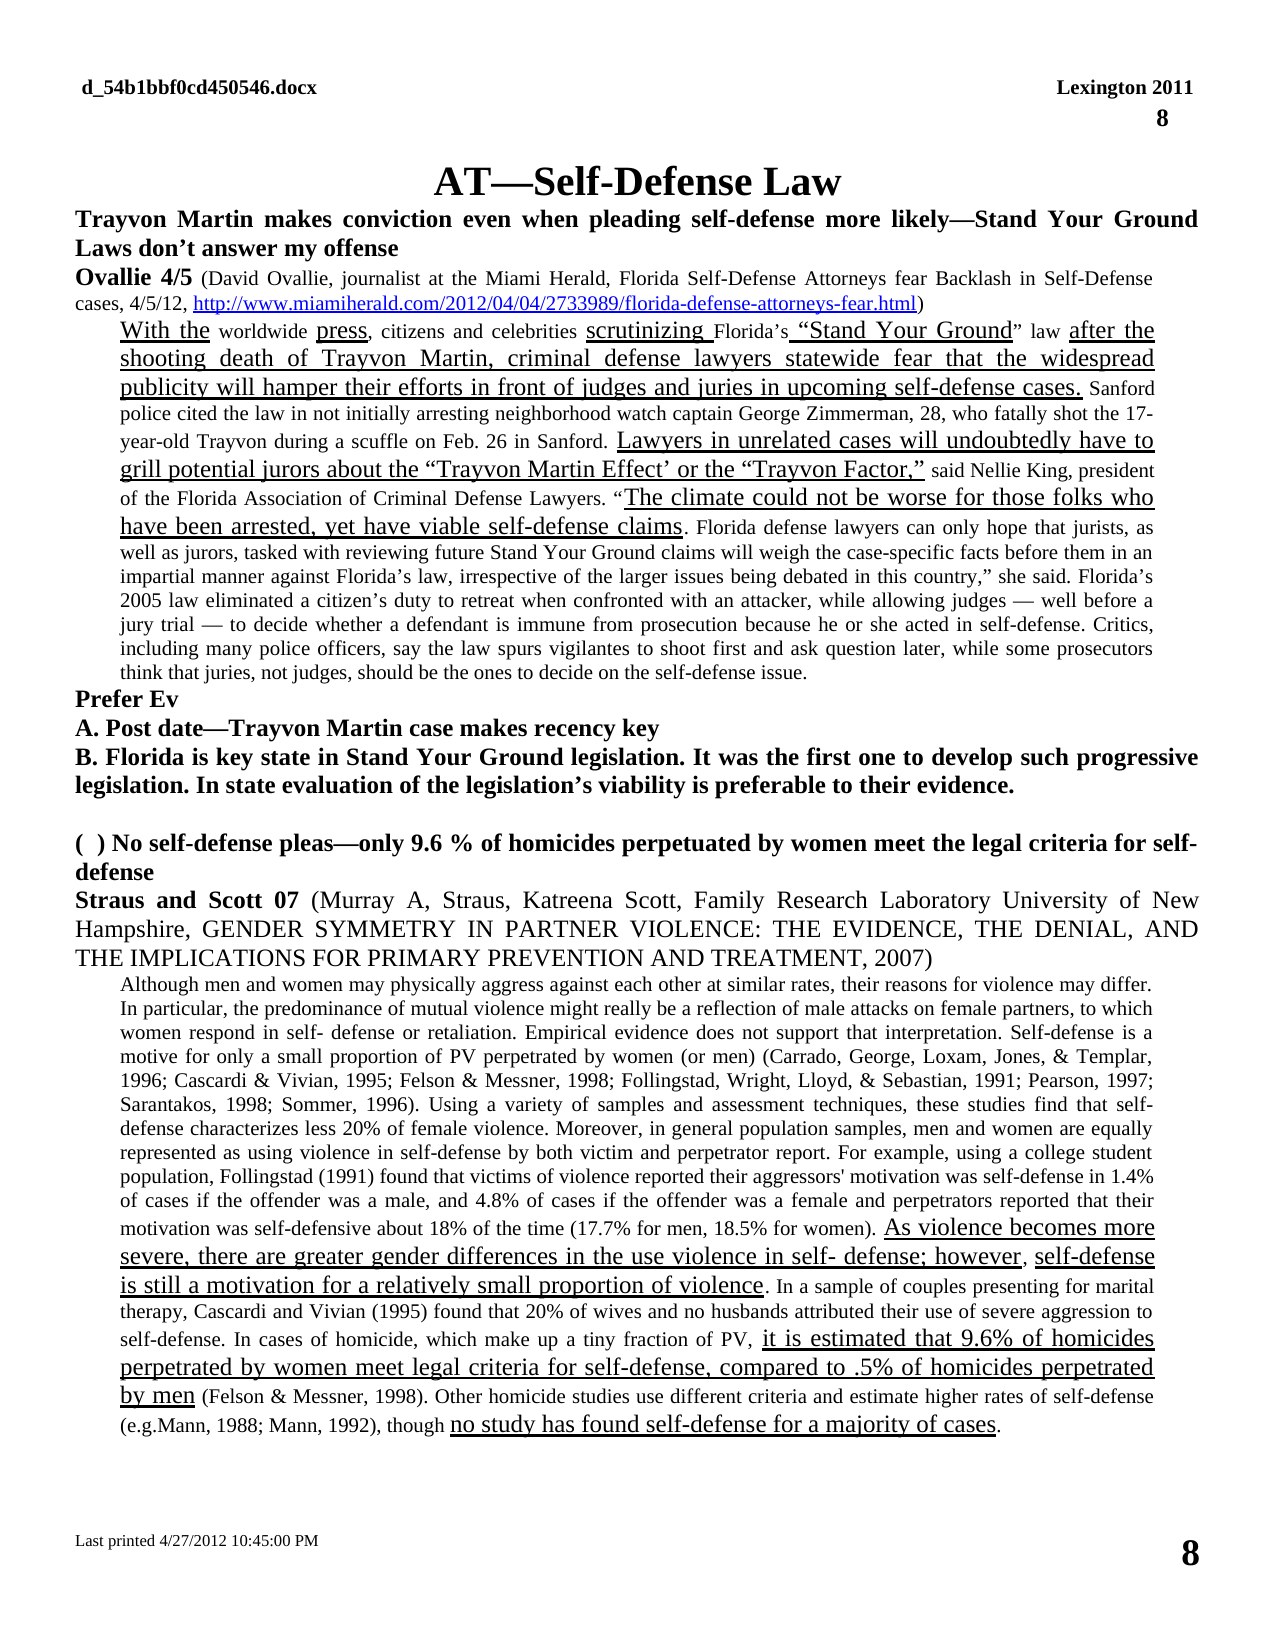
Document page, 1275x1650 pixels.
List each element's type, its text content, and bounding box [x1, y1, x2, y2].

text Trayvon Martin makes conviction even when pleading self-defense more likely—Stand Your Ground Laws don’t answer my offense [75, 204, 1200, 262]
text Ovallie 4/5 (David Ovallie, journalist at the Miami Herald, Florida Self-Defense Attorneys fear Backlash in Self-Defense cases, 4/5/12, http://www.miamiherald.com/2012/04/04/2733989/florida-defense-attorneys-fear.html) [75, 262, 1155, 315]
text ( ) No self-defense pleas—only 9.6 % of homicides perpetuated by women meet the legal criteria for self-defense [75, 828, 1200, 886]
text B. Florida is key state in Stand Your Ground legislation. It was the first one to develop such progressive legislation. In state evaluation of the legislation’s viability is preferable to their evidence. [75, 742, 1200, 799]
text Although men and women may physically aggress against each other at similar rates, their reasons for violence may differ. In particular, the predominance of mutual violence might really be a reflection of male attacks on female partners, to which women respond in self- defense or retaliation. Empirical evidence does not support that interpretation. Self-defense is a motive for only a small proportion of PV perpetrated by women (or men) (Carrado, George, Loxam, Jones, & Templar, 1996; Cascardi & Vivian, 1995; Felson & Messner, 1998; Follingstad, Wright, Lloyd, & Sebastian, 1991; Pearson, 1997; Sarantakos, 1998; Sommer, 1996). Using a variety of samples and assessment techniques, these studies find that self-defense characterizes less 20% of female violence. Moreover, in general population samples, men and women are equally represented as using violence in self-defense by both victim and perpetrator report. For example, using a college student population, Follingstad (1991) found that victims of violence reported their aggressors' motivation was self-defense in 1.4% of cases if the offender was a male, and 4.8% of cases if the offender was a female and perpetrators reported that their motivation was self-defensive about 18% of the time (17.7% for men, 18.5% for women). As violence becomes more severe, there are greater gender differences in the use violence in self- defense; however, self-defense is still a motivation for a relatively small proportion of violence. In a sample of couples presenting for marital therapy, Cascardi and Vivian (1995) found that 20% of wives and no husbands attributed their use of severe aggression to self-defense. In cases of homicide, which make up a tiny fraction of PV, it is estimated that 9.6% of homicides perpetrated by women meet legal criteria for self-defense, compared to .5% of homicides perpetrated by men (Felson & Messner, 1998). Other homicide studies use different criteria and estimate higher rates of self-defense (e.g.Mann, 1988; Mann, 1992), though no study has found self-defense for a majority of cases. [120, 972, 1155, 1377]
text With the worldwide press, citizens and celebrities scrutinizing Florida’s “Stand Your Ground” law after the shooting death of Trayvon Martin, criminal defense lawyers statewide fear that the widespread publicity will hamper their efforts in front of judges and juries in upcoming self-defense cases. Sanford police cited the law in not initially arresting neighborhood watch captain George Zimmerman, 28, who fatally shot the 17-year-old Trayvon during a scuffle on Feb. 26 in Sanford. Lawyers in unrelated cases will undoubtedly have to grill potential jurors about the “Trayvon Martin Effect’ or the “Trayvon Factor,” said Nellie King, president of the Florida Association of Criminal Defense Lawyers. “The climate could not be worse for those folks who have been arrested, yet have viable self-defense claims. Florida defense lawyers can only hope that jurists, as well as jurors, tasked with reviewing future Stand Your Ground claims will weigh the case-specific facts before them in an impartial manner against Florida’s law, irrespective of the larger issues being debated in this country,” she said. Florida’s 2005 law eliminated a citizen’s duty to retreat when confronted with an attacker, while allowing judges — well before a jury trial — to decide whether a defendant is immune from prosecution because he or she acted in self-defense. Critics, including many police officers, say the law spurs vigilantes to shoot first and ask question later, while some prosecutors think that juries, not judges, should be the ones to decide on the self-defense issue. [120, 371, 1155, 684]
text A. Post date—Trayvon Martin case makes recency key [75, 713, 1200, 742]
subtitle AT—Self-Defense Law [75, 156, 1200, 204]
text Straus and Scott 07 (Murray A, Straus, Katreena Scott, Family Research Laboratory University of New Hampshire, GENDER SYMMETRY IN PARTNER VIOLENCE: THE EVIDENCE, THE DENIAL, AND THE IMPLICATIONS FOR PRIMARY PREVENTION AND TREATMENT, 2007) [75, 886, 1200, 972]
text Prefer Ev [75, 684, 1200, 713]
